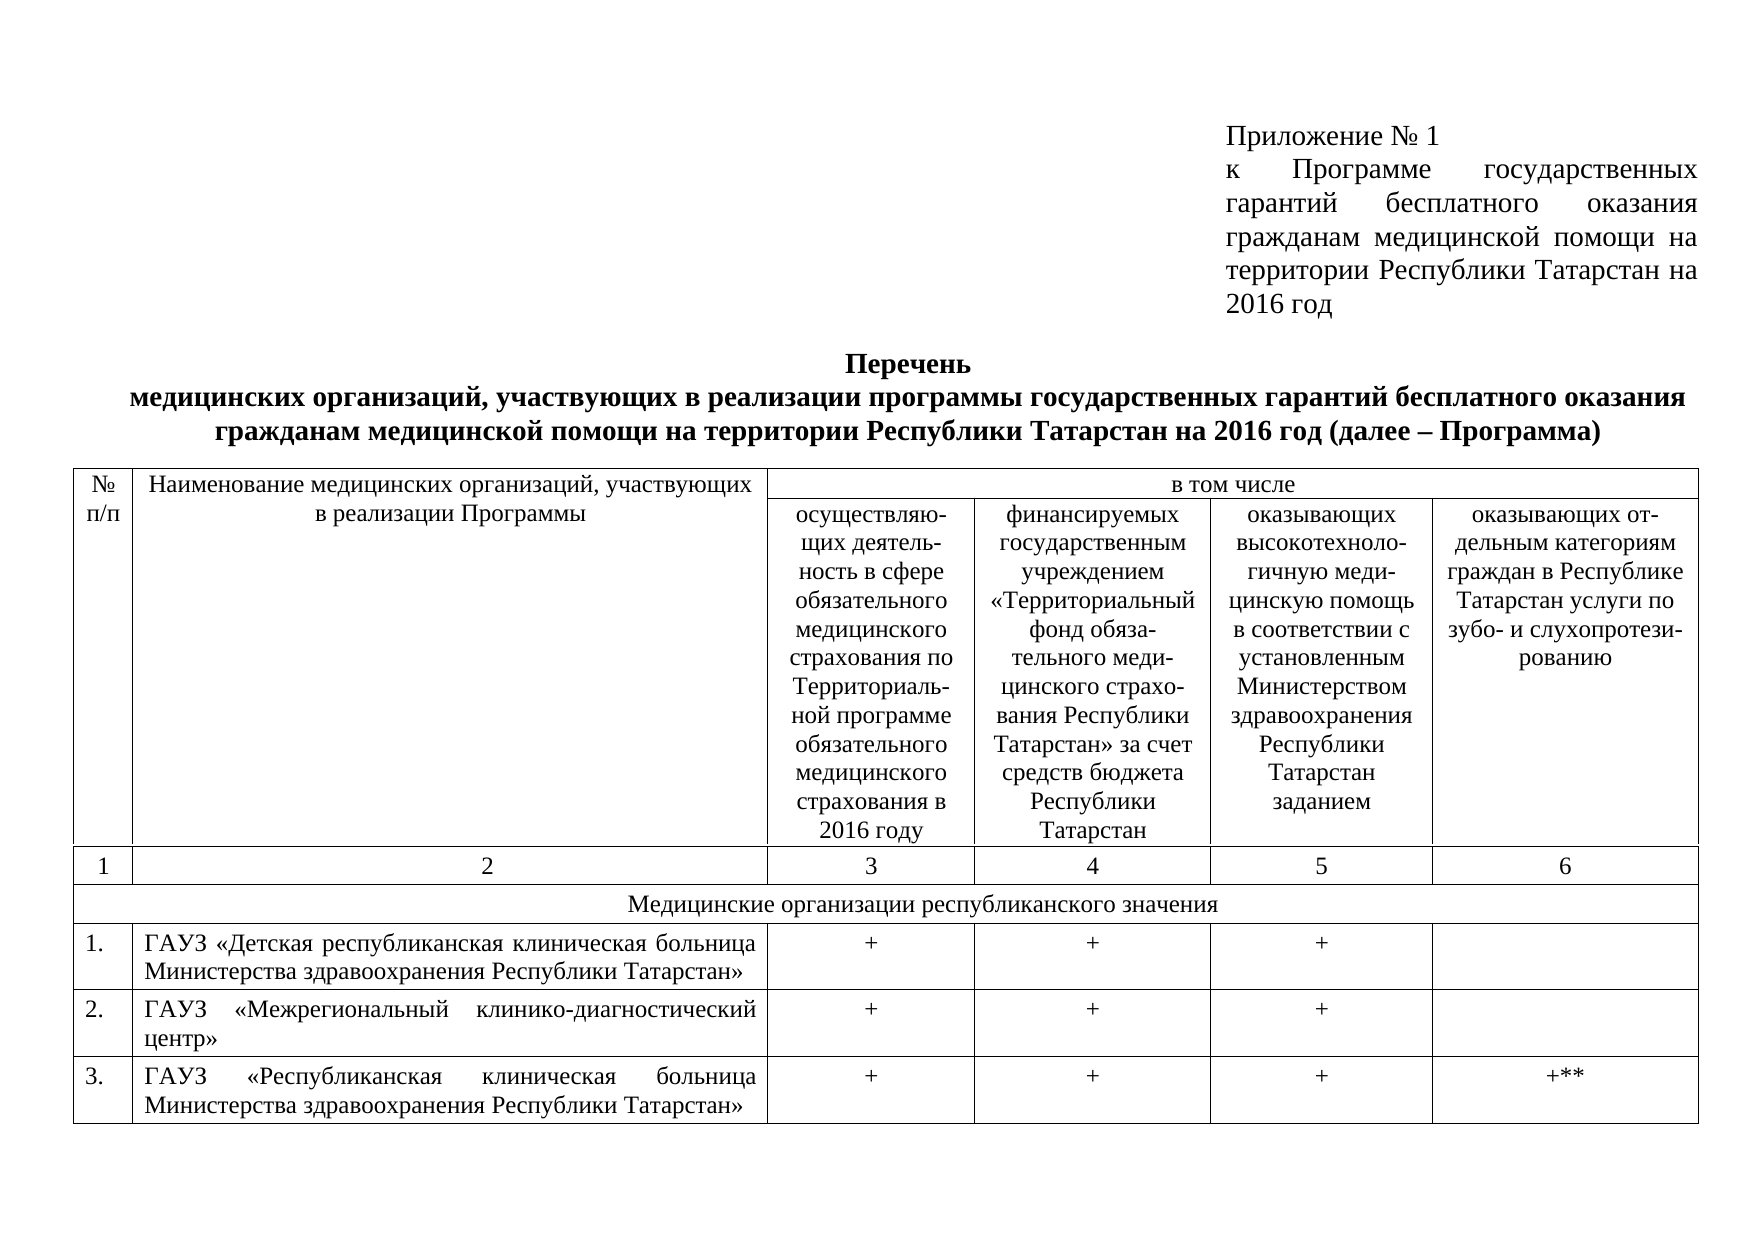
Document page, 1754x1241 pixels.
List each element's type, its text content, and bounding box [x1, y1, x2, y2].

table_header 3 [768, 847, 974, 884]
table_cell [74, 990, 132, 1056]
table_cell ГАУЗ «Республиканская клиническая больница Министерства здравоохранения Республики Татарстан» [133, 1057, 767, 1123]
table_cell [74, 924, 132, 989]
table_cell + [975, 990, 1210, 1056]
table_header 5 [1211, 847, 1432, 884]
table_cell осуществляю-щих деятель-ность в сфере обязательного медицинского страхования по Территориаль-ной программе обязательного медицинского страхования в 2016 году [768, 499, 974, 844]
table_cell + [975, 1057, 1210, 1123]
table_cell оказывающих от-дельным категориям граждан в Республике Татарстан услуги по зубо- и слухопротези-рованию [1433, 499, 1698, 844]
table_cell + [768, 990, 974, 1056]
table_header 4 [975, 847, 1210, 884]
table_cell + [1211, 1057, 1432, 1123]
table_cell финансируемых государственным учреждением «Территориальный фонд обяза-тельного меди-цинского страхо-вания Республики Татарстан» за счет средств бюджета Республики Татарстан [975, 499, 1210, 844]
table_header 6 [1433, 847, 1698, 884]
table_header № п/п [74, 469, 132, 844]
table_header Наименование медицинских организаций, участвующих в реализации Программы [133, 469, 767, 844]
table_cell ГАУЗ «Детская республиканская клиническая больница Министерства здравоохранения Республики Татарстан» [133, 924, 767, 989]
table_cell [1433, 924, 1698, 989]
table_header в том числе [768, 469, 1698, 498]
text Приложение № 1 [1226, 118, 1698, 152]
table_cell + [975, 924, 1210, 989]
table_cell +** [1433, 1057, 1698, 1123]
table_cell + [1211, 924, 1432, 989]
text медицинских организаций, участвующих в реализации программы государственных гарантий бесплатного оказания [118, 379, 1698, 413]
table_cell Медицинские организации республиканского значения [74, 885, 1698, 922]
table_cell оказывающих высокотехноло-гичную меди-цинскую помощь в соответствии с установленным Министерством здравоохранения Республики Татарстан заданием [1211, 499, 1432, 844]
table_cell [74, 1057, 132, 1123]
text к Программе государственных гарантий бесплатного оказания гражданам медицинской помощи на территории Республики Татарстан на 2016 год [1226, 152, 1698, 319]
table_cell [1433, 990, 1698, 1056]
table_header 1 [74, 847, 132, 884]
table_header 2 [133, 847, 767, 884]
table_cell + [1211, 990, 1432, 1056]
table_cell + [768, 1057, 974, 1123]
text гражданам медицинской помощи на территории Республики Татарстан на 2016 год (далее – Программа) [118, 413, 1698, 446]
table_cell ГАУЗ «Межрегиональный клинико-диагностический центр» [133, 990, 767, 1056]
table_cell + [768, 924, 974, 989]
text Перечень [118, 346, 1698, 379]
